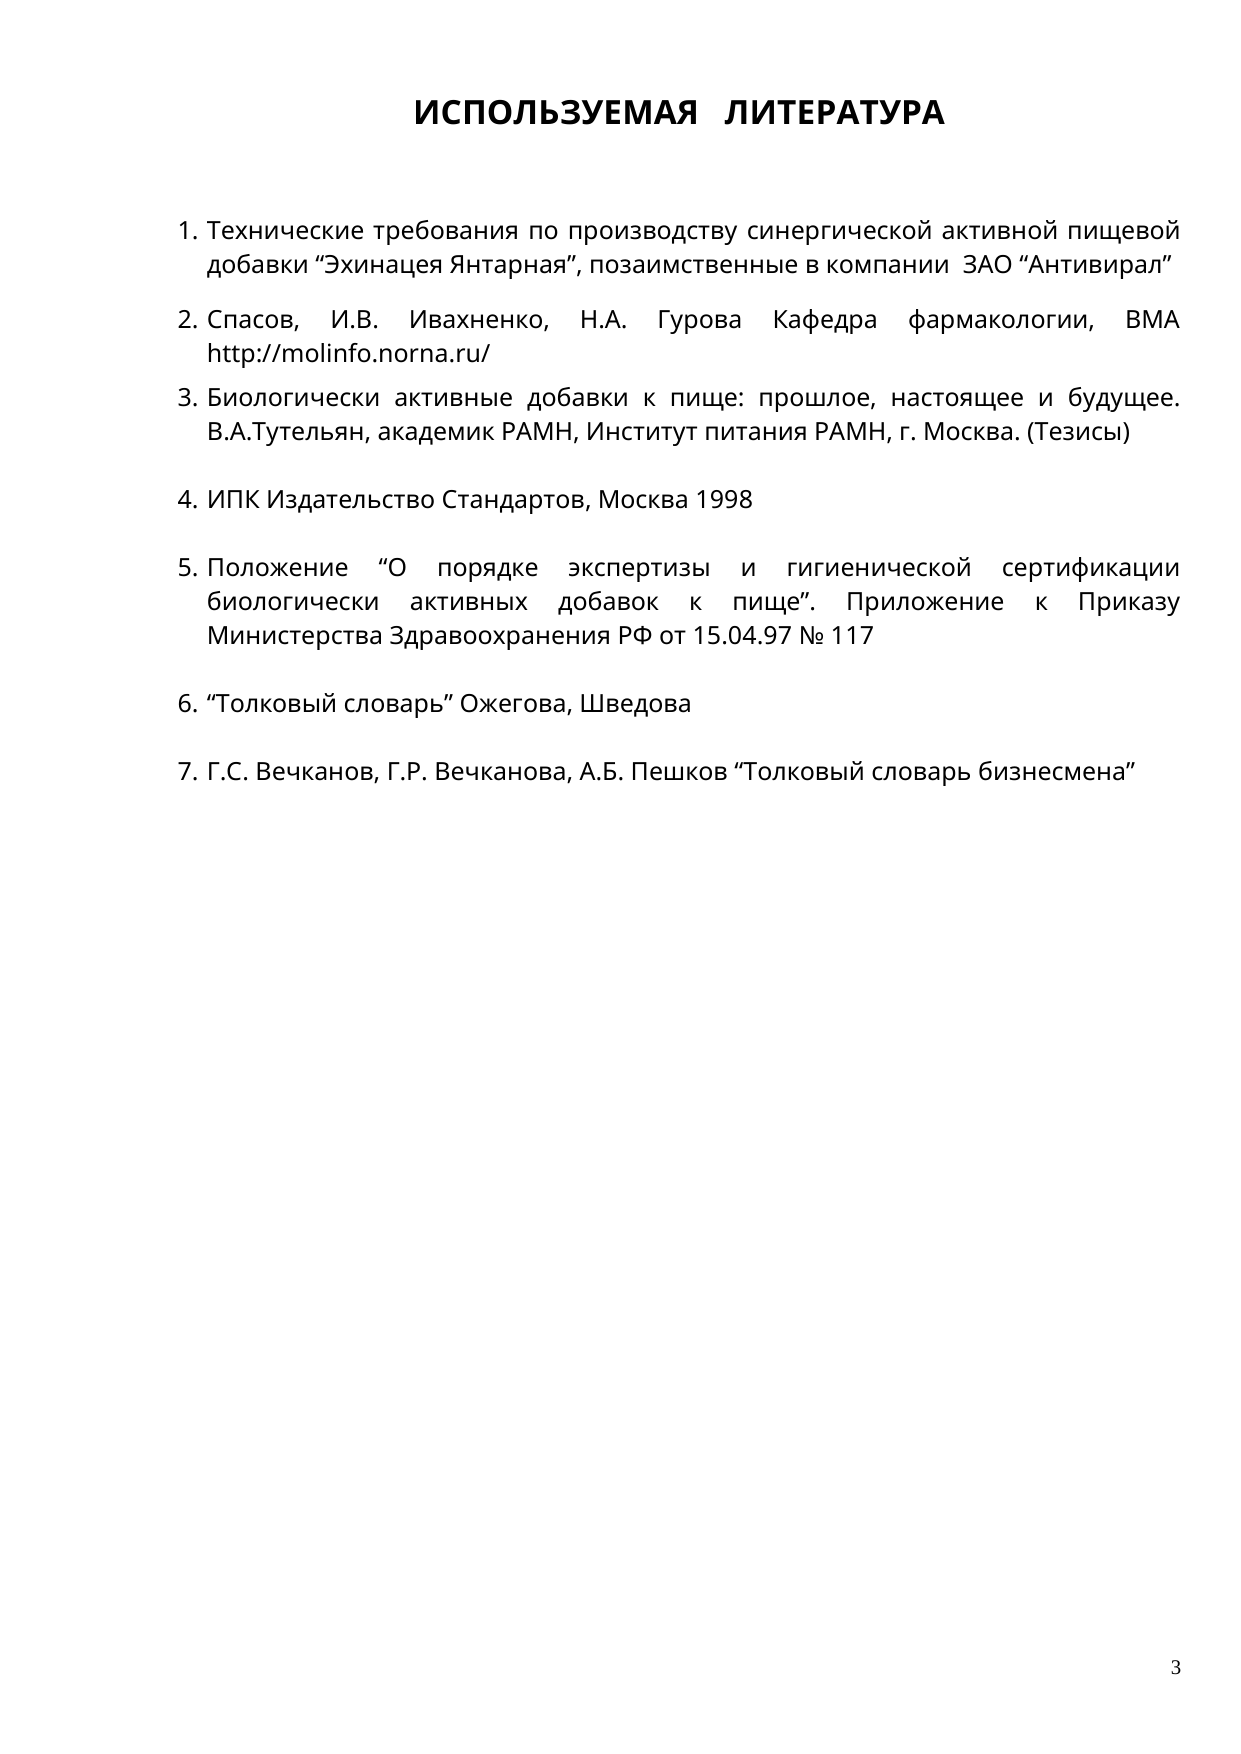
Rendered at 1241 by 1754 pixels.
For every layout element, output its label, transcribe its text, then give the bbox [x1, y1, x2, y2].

list Положение “О порядке экспертизы и гигиенической сертификации биологически активных добавок к пище”. Приложение к Приказу Министерства Здравоохранения РФ от 15.04.97 № 117 [177, 550, 1181, 652]
list ИПК Издательство Стандартов, Москва 1998 [177, 482, 1181, 516]
list “Толковый словарь” Ожегова, Шведова [177, 686, 1181, 720]
list Г.С. Вечканов, Г.Р. Вечканова, А.Б. Пешков “Толковый словарь бизнесмена” [177, 754, 1181, 788]
text Используемая литература [177, 89, 1181, 135]
list Технические требования по производству синергической активной пищевой добавки “Эхинацея Янтарная”, позаимственные в компании ЗАО “Антивирал” [177, 213, 1181, 281]
list Биологически активные добавки к пище: прошлое, настоящее и будущее. В.А.Тутельян, академик РАМН, Институт питания РАМН, г. Москва. (Тезисы) [177, 380, 1181, 448]
list Спасов, И.В. Ивахненко, Н.А. Гурова Кафедра фармакологии, ВМА http://molinfo.norna.ru/ [177, 302, 1181, 370]
